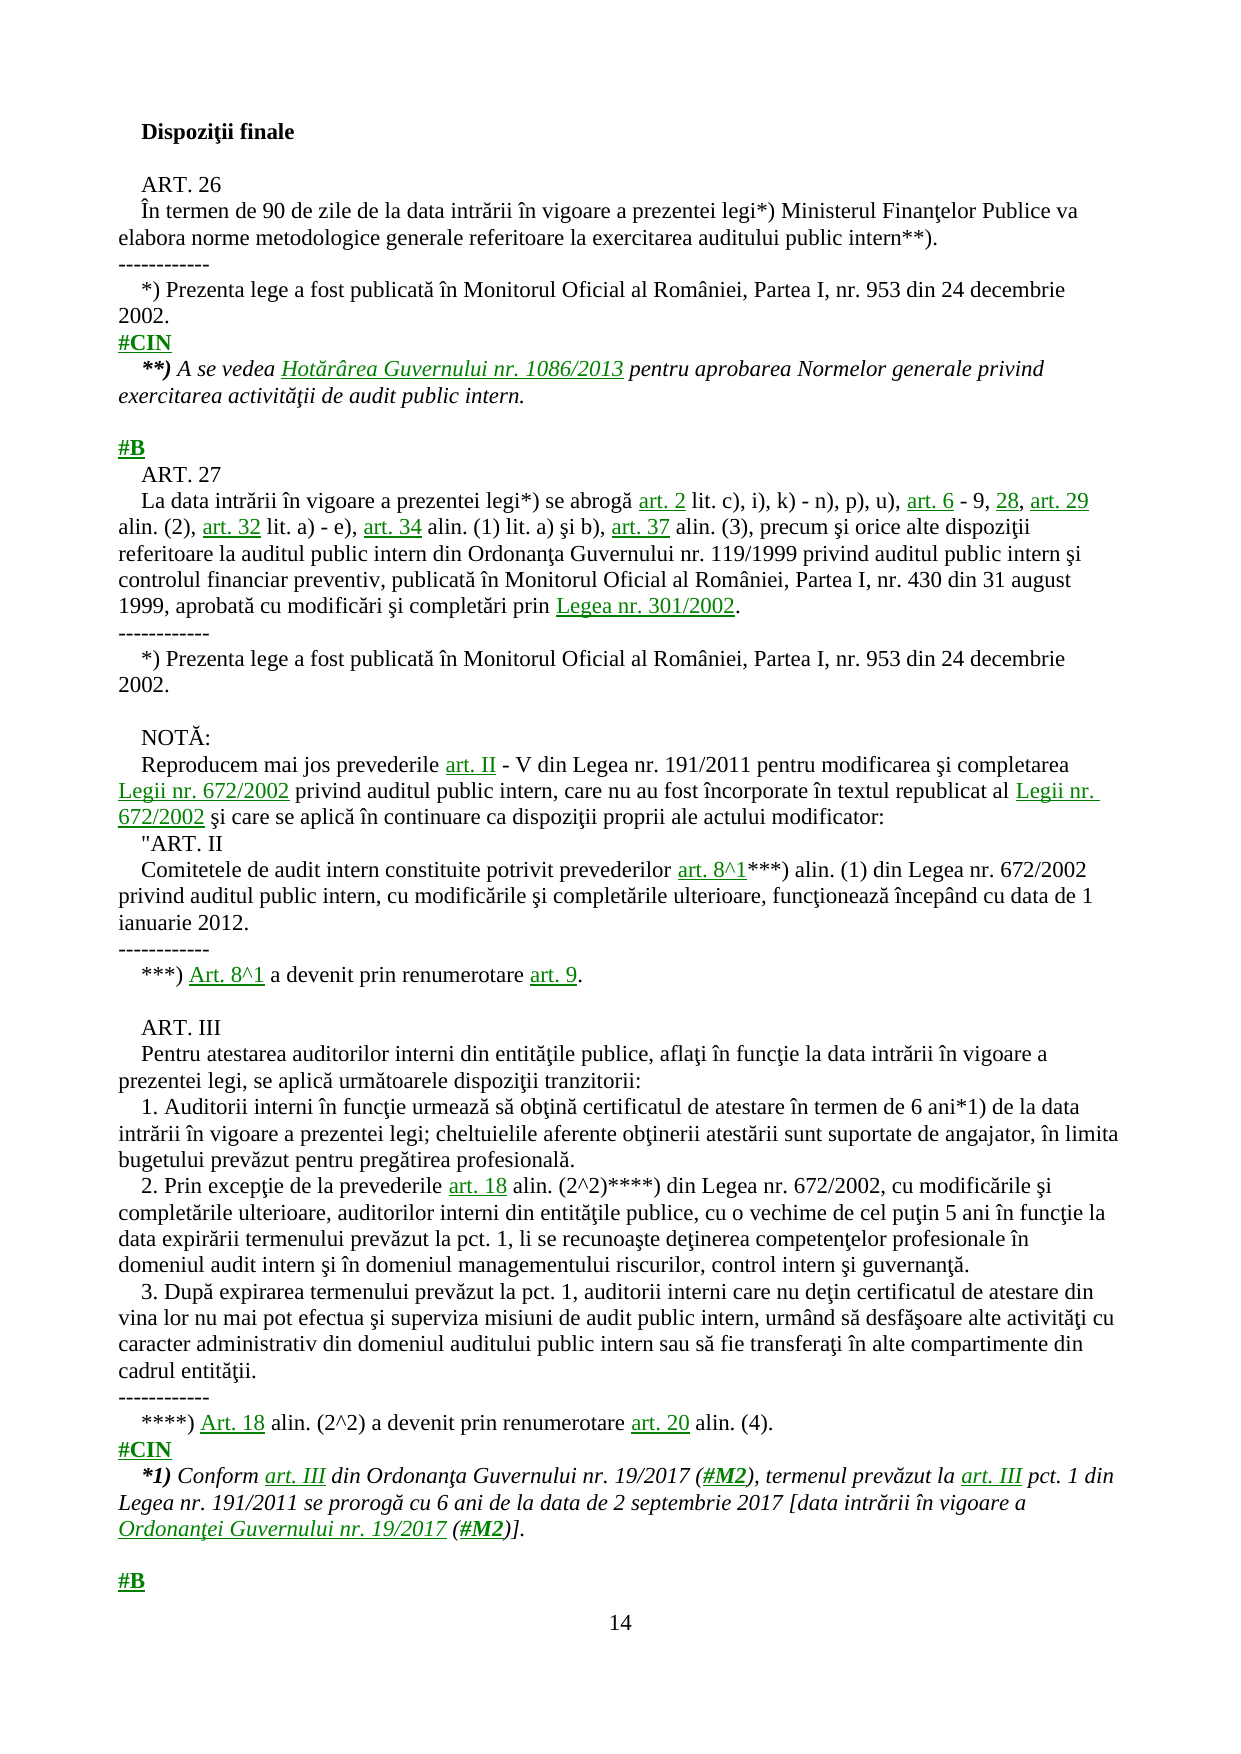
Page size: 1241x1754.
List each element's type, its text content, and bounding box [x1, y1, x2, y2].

text #B [118, 1568, 1122, 1594]
text ------------ [118, 1383, 1122, 1409]
text #CIN [118, 329, 1122, 355]
text Pentru atestarea auditorilor interni din entităţile publice, aflaţi în funcţie la data intrării în vigoare a prezentei legi, se aplică următoarele dispoziţii tranzitorii: [118, 1041, 1122, 1093]
text ART. III [118, 1014, 1122, 1041]
text 2. Prin excepţie de la prevederile art. 18 alin. (2^2)****) din Legea nr. 672/2002, cu modificările şi completările ulterioare, auditorilor interni din entităţile publice, cu o vechime de cel puţin 5 ani în funcţie la data expirării termenului prevăzut la pct. 1, li se recunoaşte deţinerea competenţelor profesionale în domeniul audit intern şi în domeniul managementului riscurilor, control intern şi guvernanţă. [118, 1172, 1122, 1278]
text NOTĂ: [118, 724, 1122, 751]
text ART. 26 [118, 171, 1122, 197]
text 1. Auditorii interni în funcţie urmează să obţină certificatul de atestare în termen de 6 ani*1) de la data intrării în vigoare a prezentei legi; cheltuielile aferente obţinerii atestării sunt suportate de angajator, în limita bugetului prevăzut pentru pregătirea profesională. [118, 1093, 1122, 1172]
text În termen de 90 de zile de la data intrării în vigoare a prezentei legi*) Ministerul Finanţelor Publice va elabora norme metodologice generale referitoare la exercitarea auditului public intern**). [118, 197, 1122, 250]
text #CIN [118, 1436, 1122, 1462]
text *1) Conform art. III din Ordonanţa Guvernului nr. 19/2017 (#M2), termenul prevăzut la art. III pct. 1 din Legea nr. 191/2011 se prorogă cu 6 ani de la data de 2 septembrie 2017 [data intrării în vigoare a Ordonanţei Guvernului nr. 19/2017 (#M2)]. [118, 1462, 1122, 1541]
text Reproducem mai jos prevederile art. II - V din Legea nr. 191/2011 pentru modificarea şi completarea Legii nr. 672/2002 privind auditul public intern, care nu au fost încorporate în textul republicat al Legii nr. 672/2002 şi care se aplică în continuare ca dispoziţii proprii ale actului modificator: [118, 751, 1122, 830]
text ART. 27 [118, 461, 1122, 487]
text ------------ [118, 250, 1122, 276]
text #B [118, 434, 1122, 461]
text ****) Art. 18 alin. (2^2) a devenit prin renumerotare art. 20 alin. (4). [118, 1409, 1122, 1436]
text "ART. II [118, 830, 1122, 856]
text *) Prezenta lege a fost publicată în Monitorul Oficial al României, Partea I, nr. 953 din 24 decembrie 2002. [118, 276, 1122, 329]
text Dispoziţii finale [118, 118, 1122, 144]
text Comitetele de audit intern constituite potrivit prevederilor art. 8^1***) alin. (1) din Legea nr. 672/2002 privind auditul public intern, cu modificările şi completările ulterioare, funcţionează începând cu data de 1 ianuarie 2012. [118, 856, 1122, 935]
text ***) Art. 8^1 a devenit prin renumerotare art. 9. [118, 961, 1122, 988]
text La data intrării în vigoare a prezentei legi*) se abrogă art. 2 lit. c), i), k) - n), p), u), art. 6 - 9, 28, art. 29 alin. (2), art. 32 lit. a) - e), art. 34 alin. (1) lit. a) şi b), art. 37 alin. (3), precum şi orice alte dispoziţii referitoare la auditul public intern din Ordonanţa Guvernului nr. 119/1999 privind auditul public intern şi controlul financiar preventiv, publicată în Monitorul Oficial al României, Partea I, nr. 430 din 31 august 1999, aprobată cu modificări şi completări prin Legea nr. 301/2002. [118, 487, 1122, 619]
text **) A se vedea Hotărârea Guvernului nr. 1086/2013 pentru aprobarea Normelor generale privind exercitarea activităţii de audit public intern. [118, 355, 1122, 408]
text *) Prezenta lege a fost publicată în Monitorul Oficial al României, Partea I, nr. 953 din 24 decembrie 2002. [118, 645, 1122, 698]
text ------------ [118, 935, 1122, 961]
text 3. După expirarea termenului prevăzut la pct. 1, auditorii interni care nu deţin certificatul de atestare din vina lor nu mai pot efectua şi superviza misiuni de audit public intern, urmând să desfăşoare alte activităţi cu caracter administrativ din domeniul auditului public intern sau să fie transferaţi în alte compartimente din cadrul entităţii. [118, 1278, 1122, 1383]
text ------------ [118, 619, 1122, 645]
